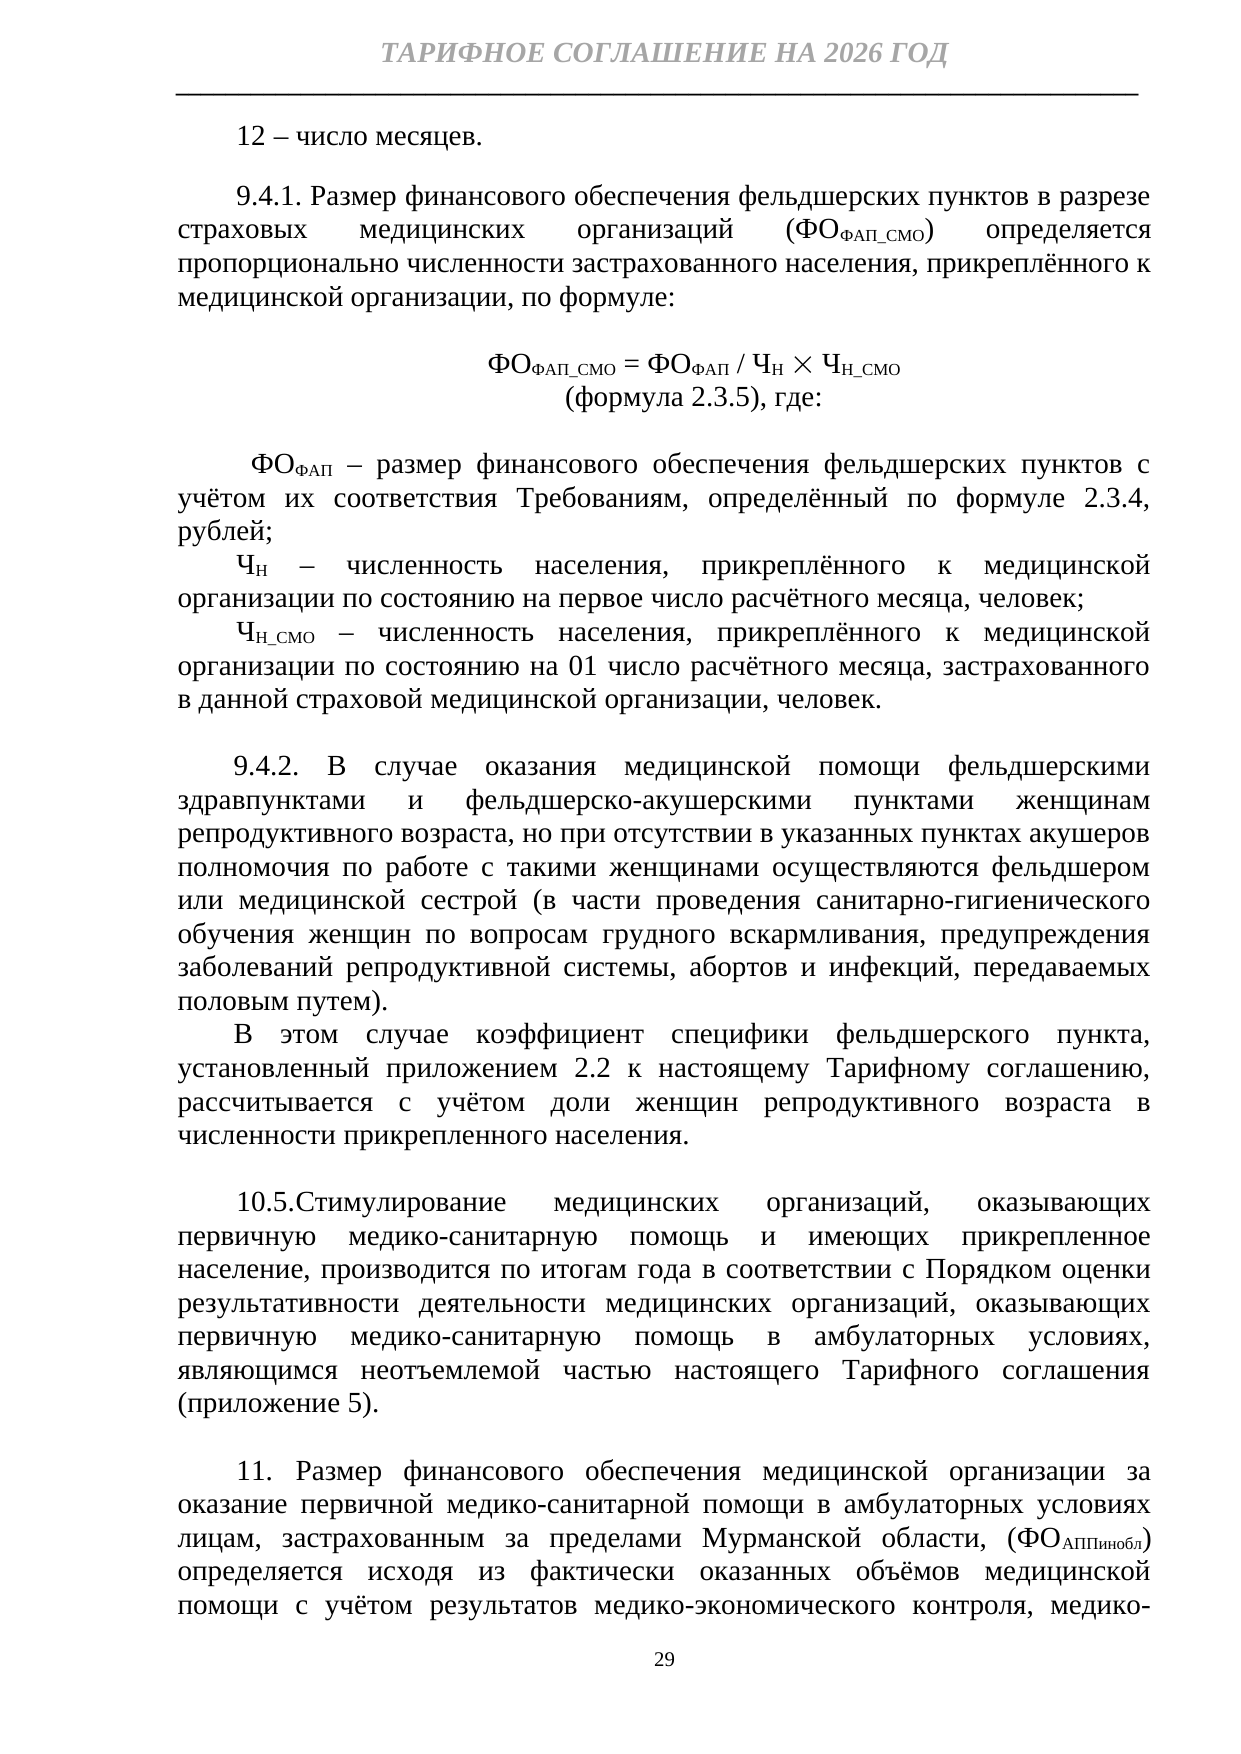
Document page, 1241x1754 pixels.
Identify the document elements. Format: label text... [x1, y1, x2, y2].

list Стимулирование медицинских организаций, оказывающих первичную медико-санитарную помощь и имеющих прикрепленное население, производится по итогам года в соответствии с Порядком оценки результативности деятельности медицинских организаций, оказывающих первичную медико-санитарную помощь в амбулаторных условиях, являющимся неотъемлемой частью настоящего Тарифного соглашения (приложение 5). [177, 1184, 1152, 1419]
list 9.4.1. Размер финансового обеспечения фельдшерских пунктов в разрезе страховых медицинских организаций (ФОФАП_СМО) определяется пропорционально численности застрахованного населения, прикреплённого к медицинской организации, по формуле: [177, 178, 1152, 312]
list ФОФАП_СМО = ФОФАП / ЧН ЧН_СМО [236, 346, 1152, 379]
text В этом случае коэффициент специфики фельдшерского пункта, установленный приложением 2.2 к настоящему Тарифному соглашению, рассчитывается с учётом доли женщин репродуктивного возраста в численности прикрепленного населения. [177, 1017, 1152, 1151]
text 9.4.2. В случае оказания медицинской помощи фельдшерскими здравпунктами и фельдшерско-акушерскими пунктами женщинам репродуктивного возраста, но при отсутствии в указанных пунктах акушеров полномочия по работе с такими женщинами осуществляются фельдшером или медицинской сестрой (в части проведения санитарно-гигиенического обучения женщин по вопросам грудного вскармливания, предупреждения заболеваний репродуктивной системы, абортов и инфекций, передаваемых половым путем). [177, 748, 1152, 1017]
text ЧН – численность населения, прикреплённого к медицинской организации по состоянию на первое число расчётного месяца, человек; [177, 547, 1152, 614]
text ФОФАП – размер финансового обеспечения фельдшерских пунктов с учётом их соответствия Требованиям, определённый по формуле 2.3.4, рублей; [177, 446, 1152, 547]
list (формула 2.3.5), где: [236, 379, 1152, 413]
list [177, 1453, 1152, 1620]
text ЧН_СМО – численность населения, прикреплённого к медицинской организации по состоянию на 01 число расчётного месяца, застрахованного в данной страховой медицинской организации, человек. [177, 614, 1152, 715]
list – число месяцев. [236, 118, 1152, 152]
